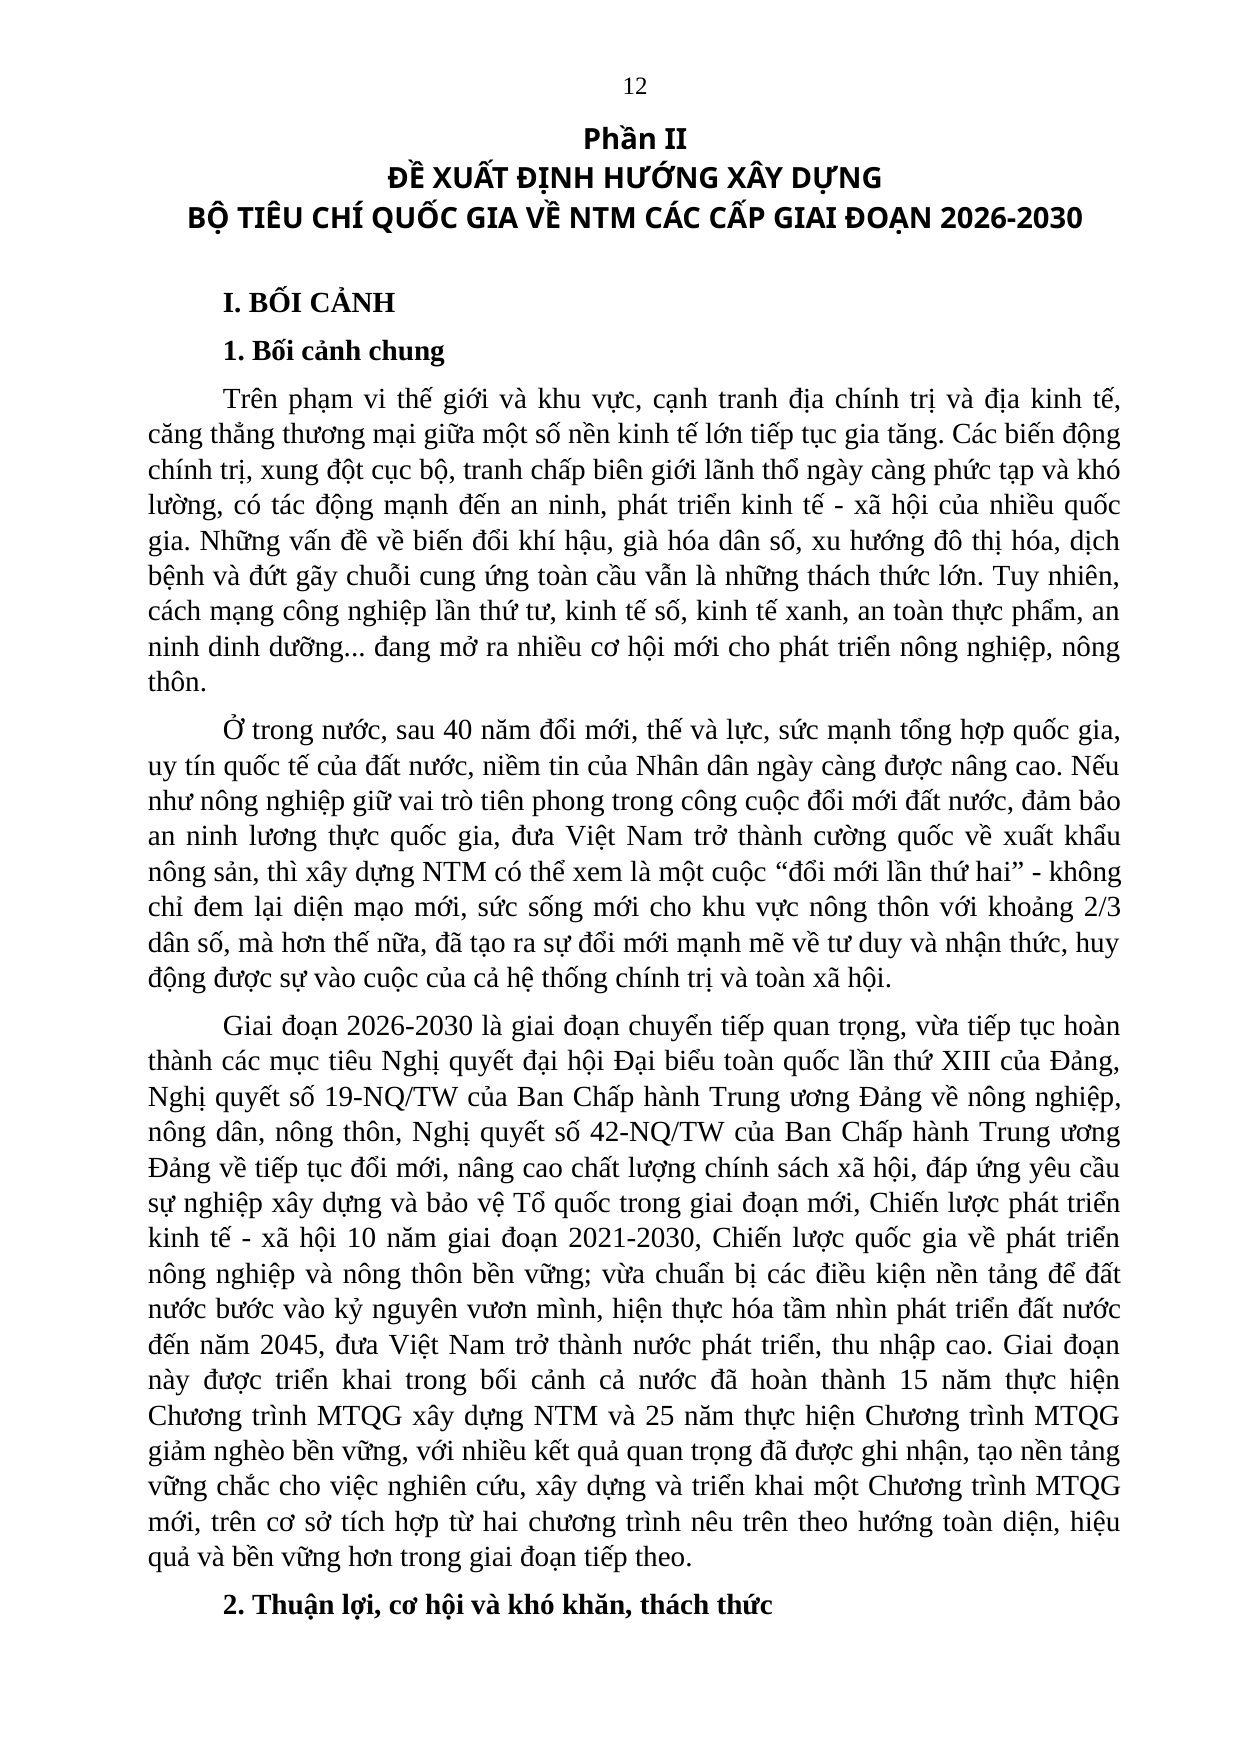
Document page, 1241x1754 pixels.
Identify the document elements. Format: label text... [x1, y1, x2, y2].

text Ở trong nước, sau 40 năm đổi mới, thế và lực, sức mạnh tổng hợp quốc gia, uy tín quốc tế của đất nước, niềm tin của Nhân dân ngày càng được nâng cao. Nếu như nông nghiệp giữ vai trò tiên phong trong công cuộc đổi mới đất nước, đảm bảo an ninh lương thực quốc gia, đưa Việt Nam trở thành cường quốc về xuất khẩu nông sản, thì xây dựng NTM có thể xem là một cuộc “đổi mới lần thứ hai” - không chỉ đem lại diện mạo mới, sức sống mới cho khu vực nông thôn với khoảng 2/3 dân số, mà hơn thế nữa, đã tạo ra sự đổi mới mạnh mẽ về tư duy và nhận thức, huy động được sự vào cuộc của cả hệ thống chính trị và toàn xã hội. [148, 710, 1122, 994]
subtitle I. BỐI CẢNH [148, 283, 1122, 319]
subtitle 2. Thuận lợi, cơ hội và khó khăn, thách thức [148, 1585, 1122, 1621]
subtitle Phần II ĐỀ XUẤT ĐỊNH HƯỚNG XÂY DỰNG [148, 118, 1122, 197]
subtitle BỘ TIÊU CHÍ QUỐC GIA VỀ NTM CÁC CẤP GIAI ĐOẠN 2026-2030 [148, 197, 1122, 237]
text Trên phạm vi thế giới và khu vực, cạnh tranh địa chính trị và địa kinh tế, căng thẳng thương mại giữa một số nền kinh tế lớn tiếp tục gia tăng. Các biến động chính trị, xung đột cục bộ, tranh chấp biên giới lãnh thổ ngày càng phức tạp và khó lường, có tác động mạnh đến an ninh, phát triển kinh tế - xã hội của nhiều quốc gia. Những vấn đề về biến đổi khí hậu, già hóa dân số, xu hướng đô thị hóa, dịch bệnh và đứt gãy chuỗi cung ứng toàn cầu vẫn là những thách thức lớn. Tuy nhiên, cách mạng công nghiệp lần thứ tư, kinh tế số, kinh tế xanh, an toàn thực phẩm, an ninh dinh dưỡng... đang mở ra nhiều cơ hội mới cho phát triển nông nghiệp, nông thôn. [148, 379, 1122, 698]
subtitle 1. Bối cảnh chung [148, 331, 1122, 367]
text Giai đoạn 2026-2030 là giai đoạn chuyển tiếp quan trọng, vừa tiếp tục hoàn thành các mục tiêu Nghị quyết đại hội Đại biểu toàn quốc lần thứ XIII của Đảng, Nghị quyết số 19-NQ/TW của Ban Chấp hành Trung ương Đảng về nông nghiệp, nông dân, nông thôn, Nghị quyết số 42-NQ/TW của Ban Chấp hành Trung ương Đảng về tiếp tục đổi mới, nâng cao chất lượng chính sách xã hội, đáp ứng yêu cầu sự nghiệp xây dựng và bảo vệ Tổ quốc trong giai đoạn mới, Chiến lược phát triển kinh tế - xã hội 10 năm giai đoạn 2021-2030, Chiến lược quốc gia về phát triển nông nghiệp và nông thôn bền vững; vừa chuẩn bị các điều kiện nền tảng để đất nước bước vào kỷ nguyên vươn mình, hiện thực hóa tầm nhìn phát triển đất nước đến năm 2045, đưa Việt Nam trở thành nước phát triển, thu nhập cao. Giai đoạn này được triển khai trong bối cảnh cả nước đã hoàn thành 15 năm thực hiện Chương trình MTQG xây dựng NTM và 25 năm thực hiện Chương trình MTQG giảm nghèo bền vững, với nhiều kết quả quan trọng đã được ghi nhận, tạo nền tảng vững chắc cho việc nghiên cứu, xây dựng và triển khai một Chương trình MTQG mới, trên cơ sở tích hợp từ hai chương trình nêu trên theo hướng toàn diện, hiệu quả và bền vững hơn trong giai đoạn tiếp theo. [148, 1006, 1122, 1573]
